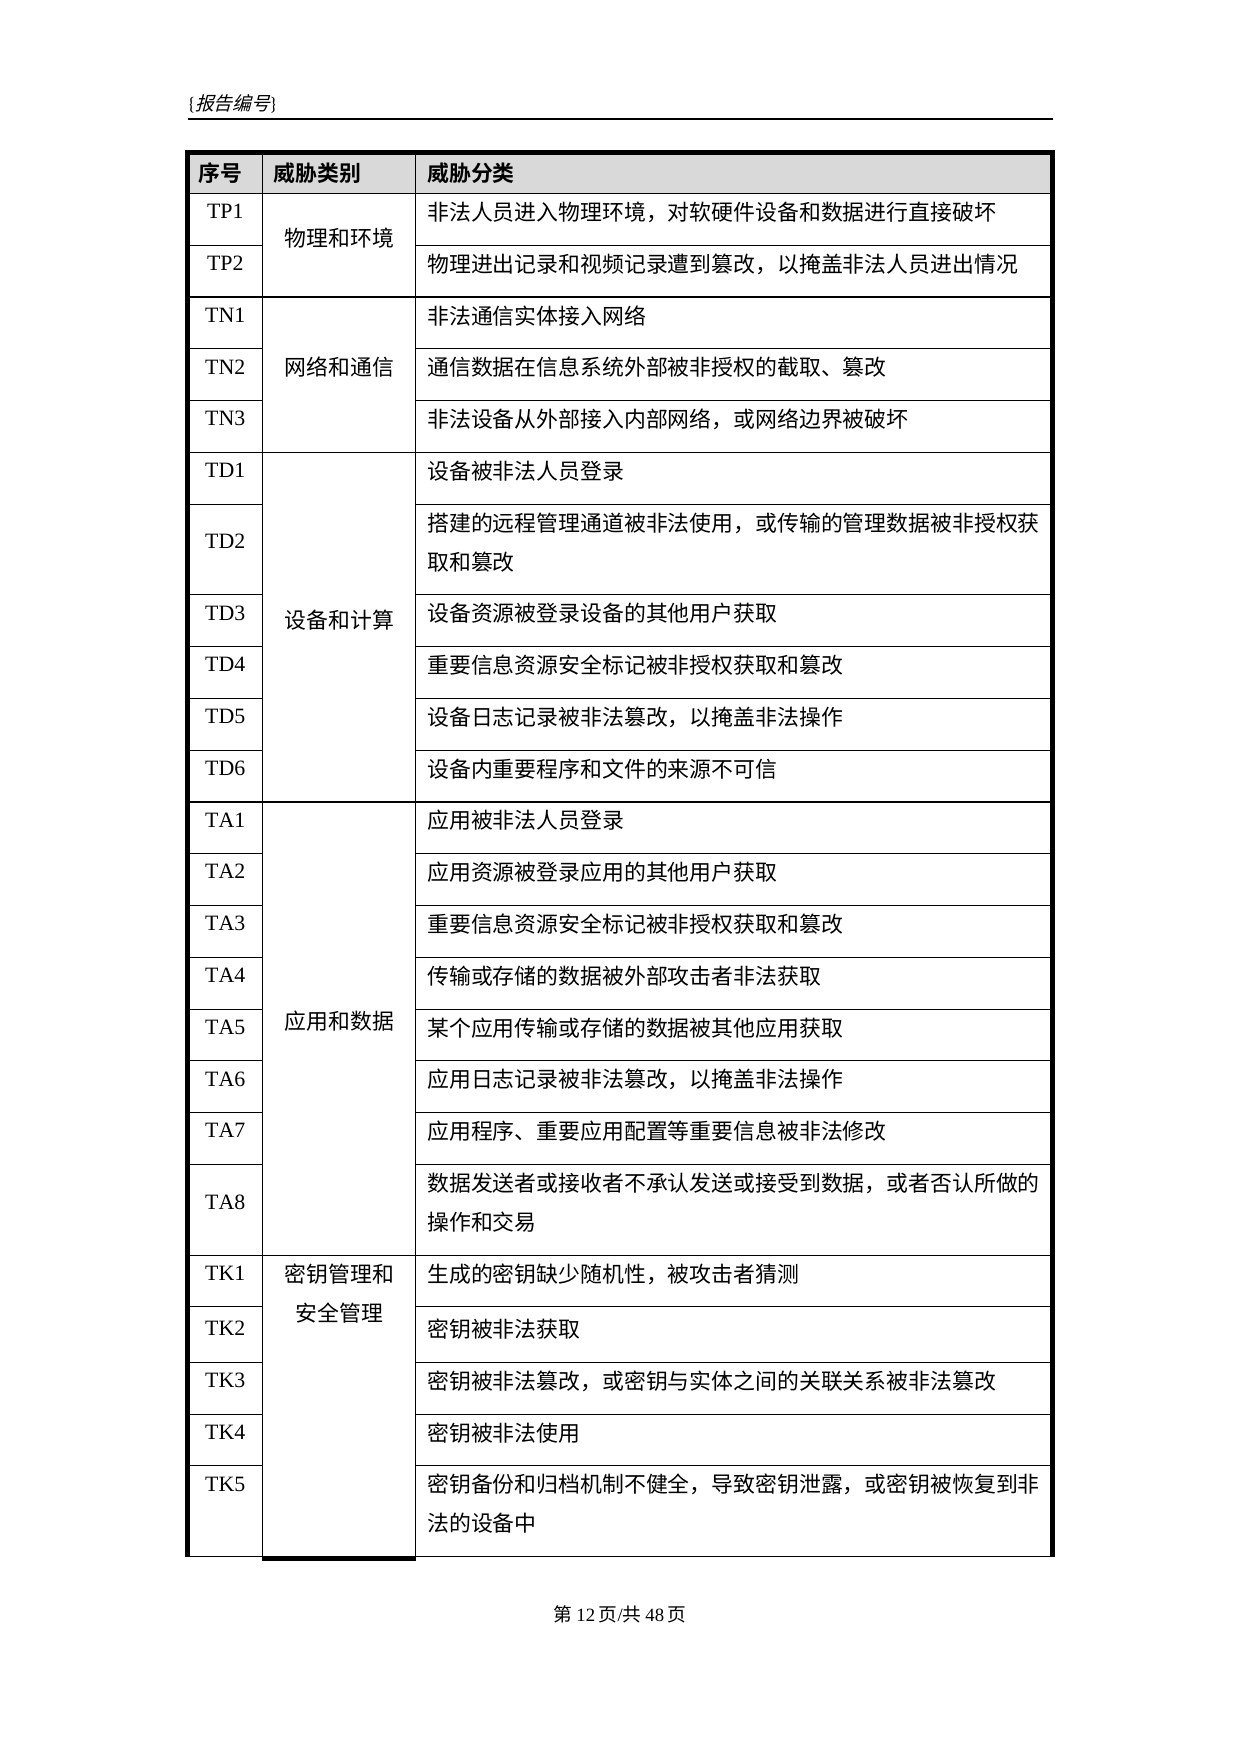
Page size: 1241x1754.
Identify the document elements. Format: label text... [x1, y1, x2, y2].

table_cell 通信数据在信息系统外部被非授权的截取、篡改 [416, 349, 1050, 400]
table_cell 密钥管理和安全管理 [263, 1256, 415, 1556]
table_cell 非法通信实体接入网络 [416, 298, 1050, 348]
table_cell TA5 [190, 1010, 262, 1060]
table_cell TA1 [190, 803, 262, 853]
table_cell 网络和通信 [263, 298, 415, 452]
table_cell TK5 [190, 1466, 262, 1556]
table_cell TN3 [190, 401, 262, 452]
table_cell TP2 [190, 246, 262, 296]
table_cell 应用日志记录被非法篡改，以掩盖非法操作 [416, 1061, 1050, 1112]
table_cell 设备被非法人员登录 [416, 453, 1050, 503]
table_cell 密钥备份和归档机制不健全，导致密钥泄露，或密钥被恢复到非法的设备中 [416, 1466, 1050, 1556]
table_header 威胁分类 [416, 155, 1050, 193]
table_header 序号 [190, 155, 262, 193]
table_cell 物理进出记录和视频记录遭到篡改，以掩盖非法人员进出情况 [416, 246, 1050, 296]
table_cell TD5 [190, 699, 262, 749]
table_cell TA7 [190, 1113, 262, 1164]
table_cell 非法设备从外部接入内部网络，或网络边界被破坏 [416, 401, 1050, 452]
table_cell TN2 [190, 349, 262, 400]
table_cell 密钥被非法获取 [416, 1307, 1050, 1362]
table_cell TA3 [190, 906, 262, 957]
table_cell TK1 [190, 1256, 262, 1306]
table_cell TD2 [190, 505, 262, 594]
table_header 威胁类别 [263, 155, 415, 193]
table_cell 设备资源被登录设备的其他用户获取 [416, 595, 1050, 646]
table_cell TA6 [190, 1061, 262, 1112]
table_cell 某个应用传输或存储的数据被其他应用获取 [416, 1010, 1050, 1060]
table_cell 设备和计算 [263, 453, 415, 801]
table_cell TK4 [190, 1415, 262, 1465]
table_cell TP1 [190, 194, 262, 245]
table_cell TD3 [190, 595, 262, 646]
table_cell 传输或存储的数据被外部攻击者非法获取 [416, 958, 1050, 1008]
table_cell 生成的密钥缺少随机性，被攻击者猜测 [416, 1256, 1050, 1306]
table_cell TD1 [190, 453, 262, 503]
table_cell TD6 [190, 751, 262, 801]
table_cell TA4 [190, 958, 262, 1008]
table_cell 应用程序、重要应用配置等重要信息被非法修改 [416, 1113, 1050, 1164]
table_cell 设备内重要程序和文件的来源不可信 [416, 751, 1050, 801]
table_cell TK3 [190, 1363, 262, 1413]
table_cell TN1 [190, 298, 262, 348]
table_cell 搭建的远程管理通道被非法使用，或传输的管理数据被非授权获取和篡改 [416, 505, 1050, 594]
table_cell 重要信息资源安全标记被非授权获取和篡改 [416, 906, 1050, 957]
table_cell TA2 [190, 854, 262, 905]
table_cell 应用被非法人员登录 [416, 803, 1050, 853]
table_cell 物理和环境 [263, 194, 415, 296]
table_cell 设备日志记录被非法篡改，以掩盖非法操作 [416, 699, 1050, 749]
table_cell 重要信息资源安全标记被非授权获取和篡改 [416, 647, 1050, 698]
table_cell 应用和数据 [263, 803, 415, 1254]
table_cell 数据发送者或接收者不承认发送或接受到数据，或者否认所做的操作和交易 [416, 1165, 1050, 1254]
table_cell 应用资源被登录应用的其他用户获取 [416, 854, 1050, 905]
table_cell 密钥被非法篡改，或密钥与实体之间的关联关系被非法篡改 [416, 1363, 1050, 1413]
table_cell TK2 [190, 1307, 262, 1362]
table_cell 非法人员进入物理环境，对软硬件设备和数据进行直接破坏 [416, 194, 1050, 245]
table_cell TD4 [190, 647, 262, 698]
table_cell TA8 [190, 1165, 262, 1254]
table_cell 密钥被非法使用 [416, 1415, 1050, 1465]
